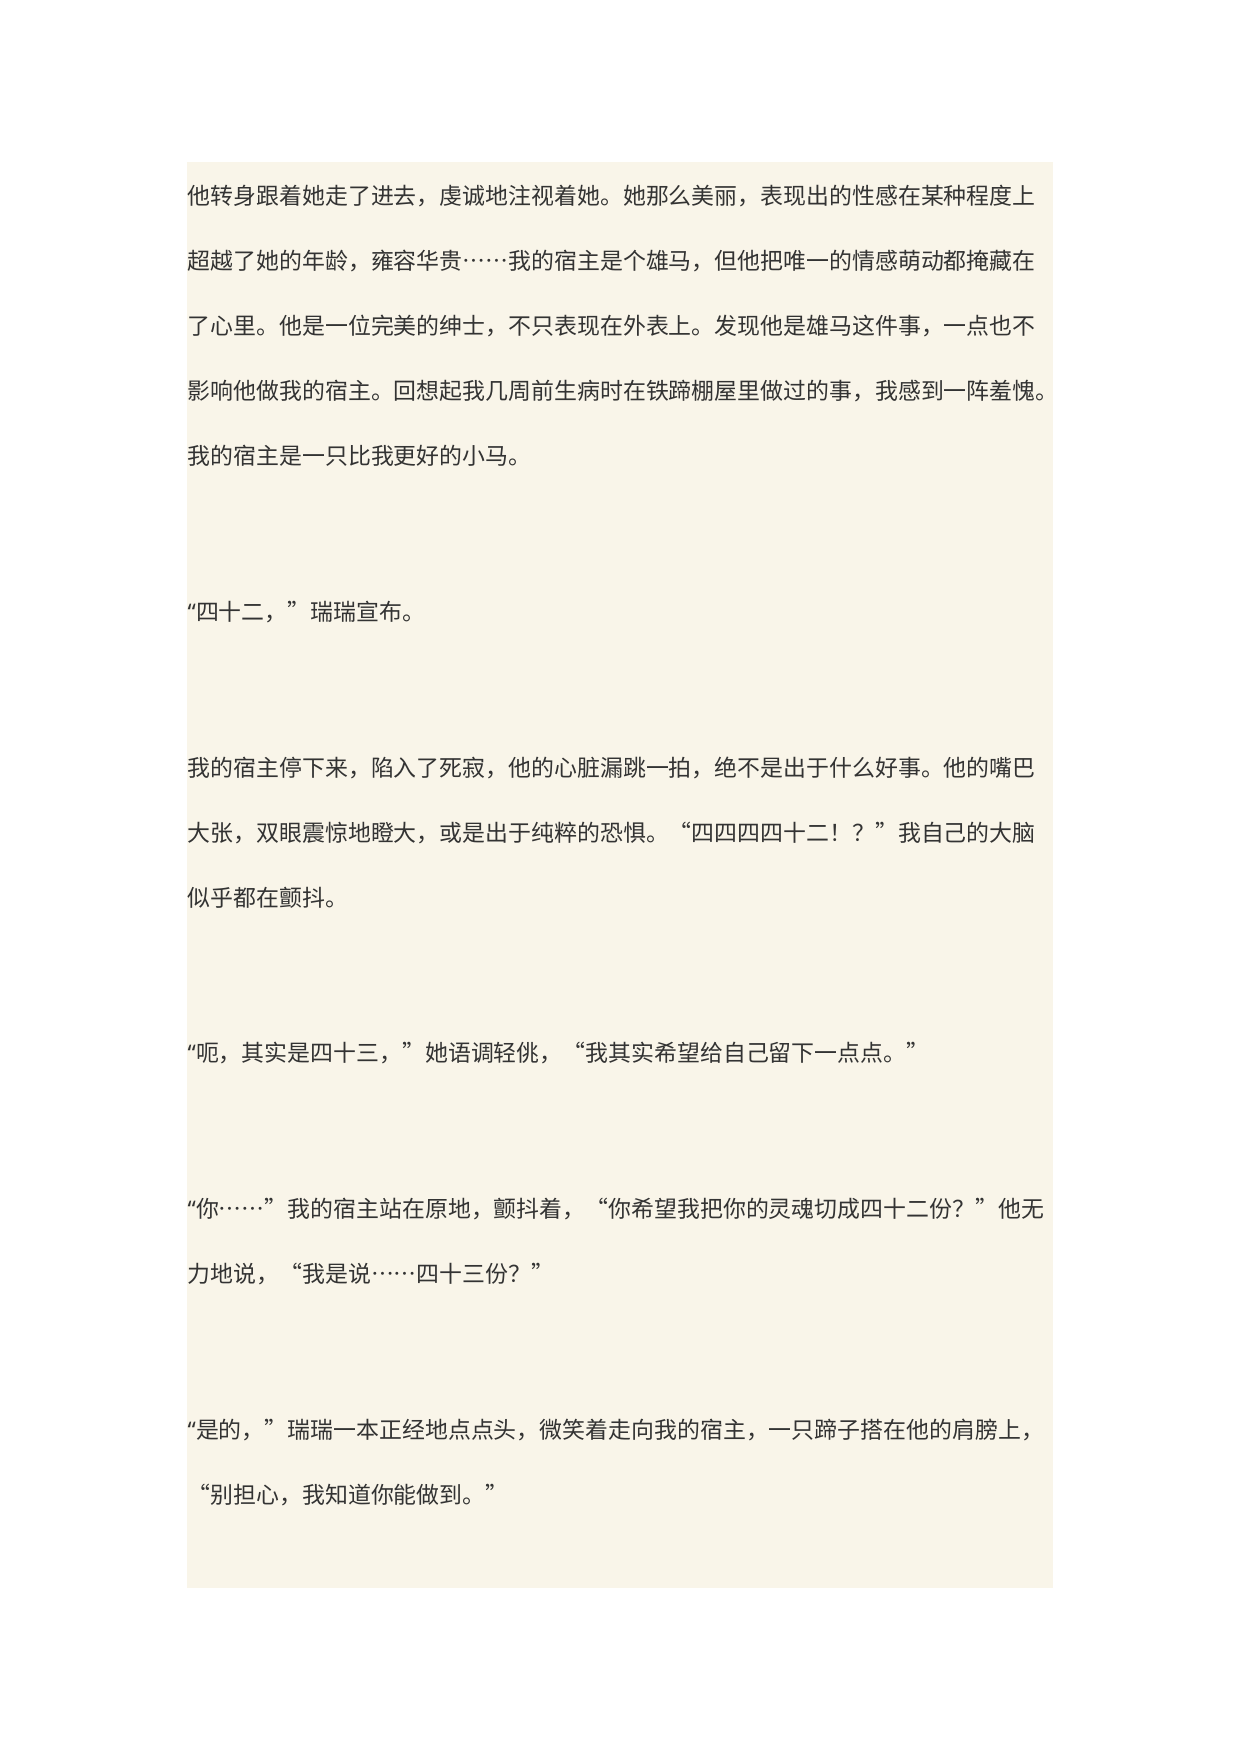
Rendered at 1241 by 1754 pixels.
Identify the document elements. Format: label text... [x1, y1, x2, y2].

text “你……”我的宿主站在原地，颤抖着，“你希望我把你的灵魂切成四十二份？”他无力地说，“我是说……四十三份？” [187, 1175, 1053, 1305]
text “四十二，”瑞瑞宣布。 [187, 578, 1053, 643]
text “是的，”瑞瑞一本正经地点点头，微笑着走向我的宿主，一只蹄子搭在他的肩膀上，“别担心，我知道你能做到。” [187, 1396, 1053, 1526]
text 他转身跟着她走了进去，虔诚地注视着她。她那么美丽，表现出的性感在某种程度上超越了她的年龄，雍容华贵……我的宿主是个雄马，但他把唯一的情感萌动都掩藏在了心里。他是一位完美的绅士，不只表现在外表上。发现他是雄马这件事，一点也不影响他做我的宿主。回想起我几周前生病时在铁蹄棚屋里做过的事，我感到一阵羞愧。我的宿主是一只比我更好的小马。 [187, 162, 1053, 487]
text “呃，其实是四十三，”她语调轻佻，“我其实希望给自己留下一点点。” [187, 1019, 1053, 1084]
text 我的宿主停下来，陷入了死寂，他的心脏漏跳一拍，绝不是出于什么好事。他的嘴巴大张，双眼震惊地瞪大，或是出于纯粹的恐惧。“四四四四十二！？”我自己的大脑似乎都在颤抖。 [187, 734, 1053, 929]
